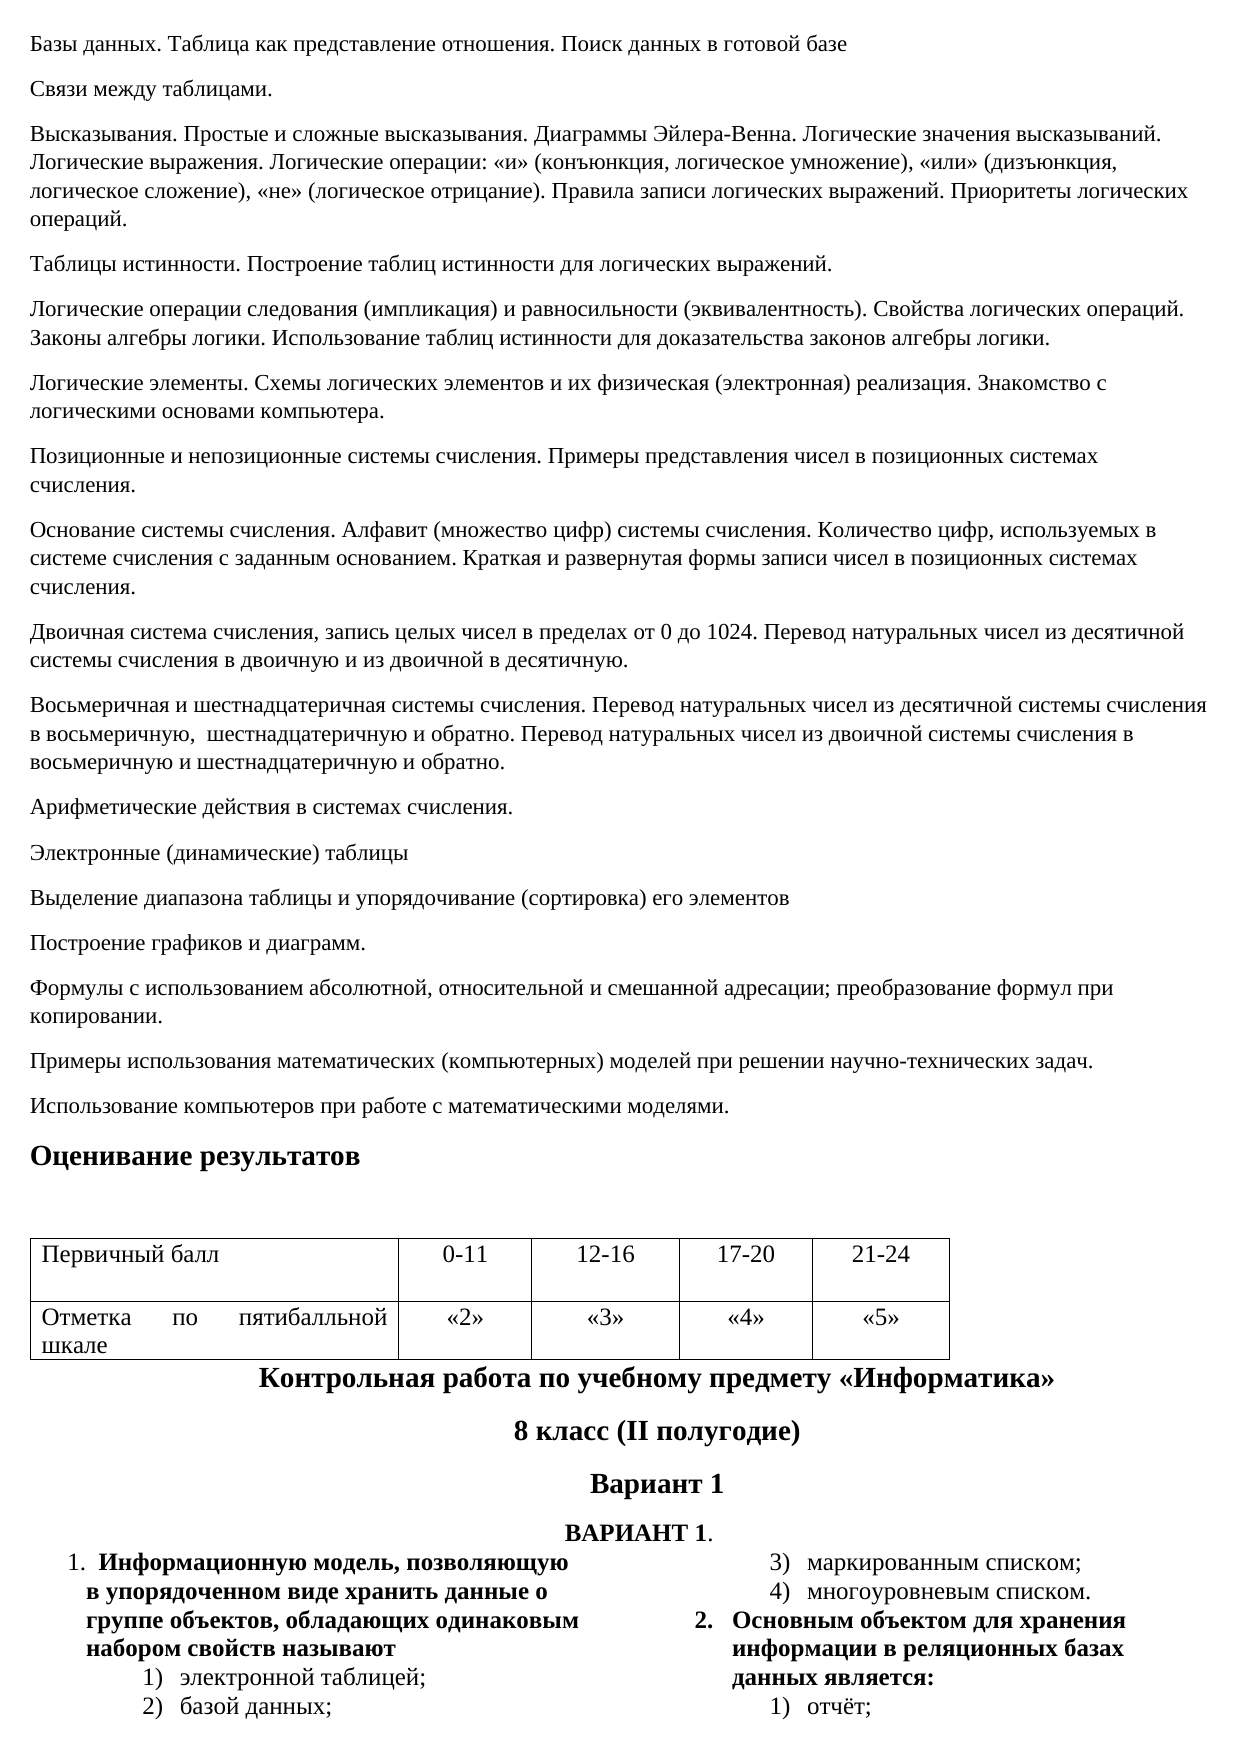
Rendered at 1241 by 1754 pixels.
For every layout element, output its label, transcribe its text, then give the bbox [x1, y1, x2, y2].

table_cell «2» [399, 1302, 531, 1359]
text Арифметические действия в системах счисления. [29, 793, 1211, 820]
text Выделение диапазона таблицы и упорядочивание (сортировка) его элементов [29, 884, 1211, 910]
text Формулы с использованием абсолютной, относительной и смешанной адресации; преобразование формул при копировании. [29, 974, 1211, 1029]
table_cell «3» [532, 1302, 679, 1359]
text Логические элементы. Схемы логических элементов и их физическая (электронная) реализация. Знакомство с логическими основами компьютера. [29, 369, 1211, 424]
text Высказывания. Простые и сложные высказывания. Диаграммы Эйлера-Венна. Логические значения высказываний. Логические выражения. Логические операции: «и» (конъюнкция, логическое умножение), «или» (дизъюнкция, логическое сложение), «не» (логическое отрицание). Правила записи логических выражений. Приоритеты логических операций. [29, 120, 1211, 231]
table_header 17-20 [680, 1239, 812, 1301]
text Контрольная работа по учебному предмету «Информатика» [29, 1360, 1211, 1394]
table_header 21-24 [813, 1239, 949, 1301]
text Электронные (динамические) таблицы [29, 838, 1211, 865]
text Оценивание результатов [29, 1138, 1211, 1171]
text Связи между таблицами. [29, 75, 1211, 101]
table_cell Отметка по пятибалльной шкале [31, 1302, 398, 1359]
text Построение графиков и диаграмм. [29, 929, 1211, 955]
list маркированным списком; [769, 1547, 1211, 1576]
text Таблицы истинности. Построение таблиц истинности для логических выражений. [29, 250, 1211, 277]
list электронной таблицей; [142, 1662, 583, 1691]
text Примеры использования математических (компьютерных) моделей при решении научно-технических задач. [29, 1047, 1211, 1074]
table_cell «5» [813, 1302, 949, 1359]
list отчёт; [769, 1691, 1211, 1720]
text Логические операции следования (импликация) и равносильности (эквивалентность). Свойства логических операций. Законы алгебры логики. Использование таблиц истинности для доказательства законов алгебры логики. [29, 295, 1211, 350]
text Двоичная система счисления, запись целых чисел в пределах от 0 до 1024. Перевод натуральных чисел из десятичной системы счисления в двоичную и из двоичной в десятичную. [29, 618, 1211, 673]
text 1. Информационную модель, позволяющую в упорядоченном виде хранить данные о группе объектов, обладающих одинаковым набором свойств называютнформационную модель, позволяющую в упорядоченном виде хранить данные ортировку) : [67, 1547, 583, 1662]
text ВАРИАНТ 1. [67, 1518, 1211, 1547]
text Восьмеричная и шестнадцатеричная системы счисления. Перевод натуральных чисел из десятичной системы счисления в восьмеричную, шестнадцатеричную и обратно. Перевод натуральных чисел из двоичной системы счисления в восьмеричную и шестнадцатеричную и обратно. [29, 691, 1211, 775]
text Базы данных. Таблица как представление отношения. Поиск данных в готовой базе [29, 29, 1211, 56]
list базой данных; [142, 1691, 583, 1720]
text 8 класс (II полугодие) [29, 1413, 1211, 1446]
text Вариант 1 [29, 1466, 1211, 1499]
text Основание системы счисления. Алфавит (множество цифр) системы счисления. Количество цифр, используемых в системе счисления с заданным основанием. Краткая и развернутая формы записи чисел в позиционных системах счисления. [29, 516, 1211, 599]
table_header 12-16 [532, 1239, 679, 1301]
text Позиционные и непозиционные системы счисления. Примеры представления чисел в позиционных системах счисления. [29, 442, 1211, 497]
table_header Первичный балл [31, 1239, 398, 1301]
text Использование компьютеров при работе с математическими моделями. [29, 1092, 1211, 1119]
list Основным объектом для хранения информации в реляционных базах данных является: [694, 1605, 1211, 1691]
list многоуровневым списком. [769, 1576, 1211, 1605]
table_cell «4» [680, 1302, 812, 1359]
table_header 0-11 [399, 1239, 531, 1301]
